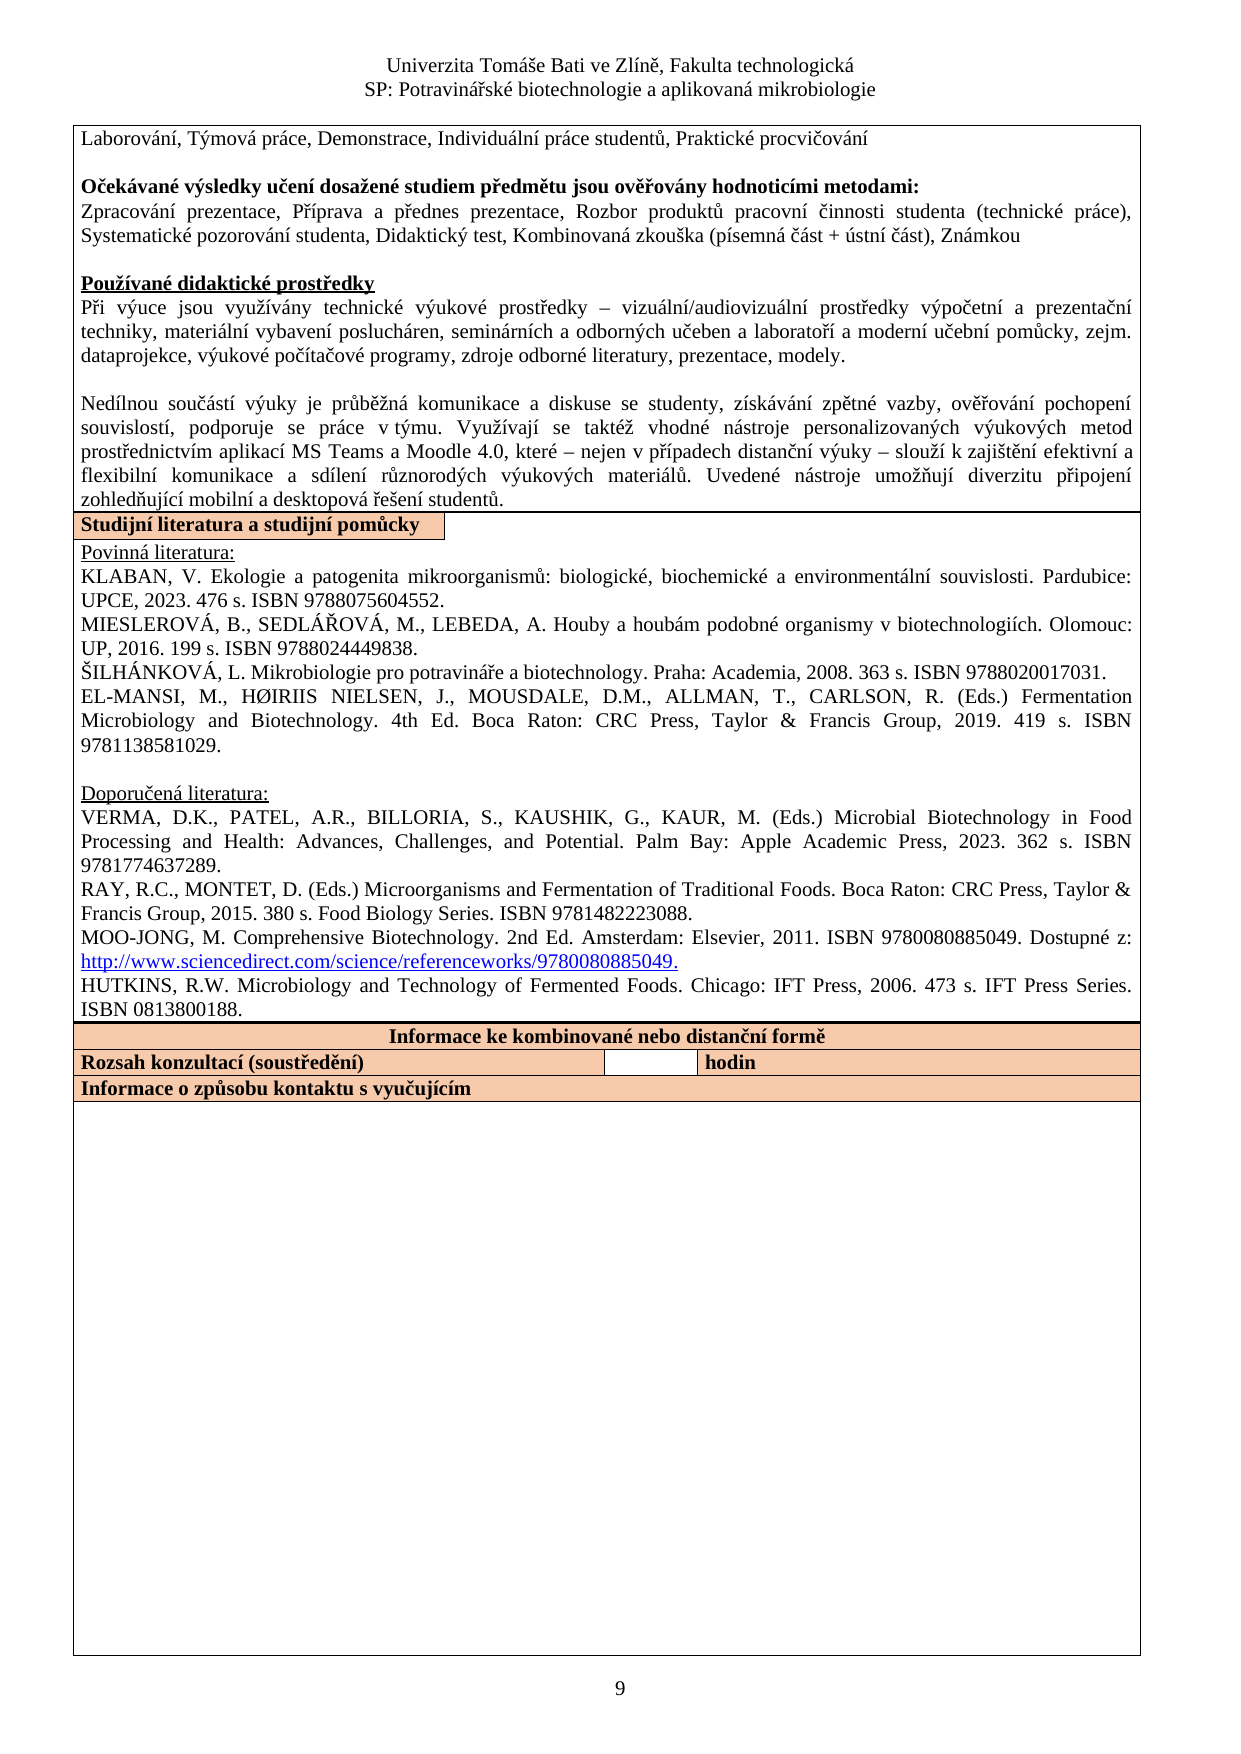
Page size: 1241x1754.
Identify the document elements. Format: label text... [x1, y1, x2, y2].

table_cell Povinná literatura: KLABAN, V. Ekologie a patogenita mikroorganismů: biologické, biochemické a environmentální souvislosti. Pardubice: UPCE, 2023. 476 s. ISBN 9788075604552. MIESLEROVÁ, B., SEDLÁŘOVÁ, M., LEBEDA, A. Houby a houbám podobné organismy v biotechnologiích. Olomouc: UP, 2016. 199 s. ISBN 9788024449838. ŠILHÁNKOVÁ, L. Mikrobiologie pro potravináře a biotechnology. Praha: Academia, 2008. 363 s. ISBN 9788020017031. EL-MANSI, M., HØIRIIS NIELSEN, J., MOUSDALE, D.M., ALLMAN, T., CARLSON, R. (Eds.) Fermentation Microbiology and Biotechnology. 4th Ed. Boca Raton: CRC Press, Taylor & Francis Group, 2019. 419 s. ISBN 9781138581029. Doporučená literatura: VERMA, D.K., PATEL, A.R., BILLORIA, S., KAUSHIK, G., KAUR, M. (Eds.) Microbial Biotechnology in Food Processing and Health: Advances, Challenges, and Potential. Palm Bay: Apple Academic Press, 2023. 362 s. ISBN 9781774637289. RAY, R.C., MONTET, D. (Eds.) Microorganisms and Fermentation of Traditional Foods. Boca Raton: CRC Press, Taylor & Francis Group, 2015. 380 s. Food Biology Series. ISBN 9781482223088. MOO-JONG, M. Comprehensive Biotechnology. 2nd Ed. Amsterdam: Elsevier, 2011. ISBN 9780080885049. Dostupné z: http://www.sciencedirect.com/science/referenceworks/9780080885049. HUTKINS, R.W. Microbiology and Technology of Fermented Foods. Chicago: IFT Press, 2006. 473 s. IFT Press Series. ISBN 0813800188. [74, 539, 1140, 1021]
table_cell Rozsah konzultací (soustředění) [74, 1050, 604, 1075]
table_cell hodin [698, 1050, 1140, 1075]
table_cell Informace ke kombinované nebo distanční formě [74, 1024, 1140, 1049]
table_cell [74, 1102, 1140, 1655]
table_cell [74, 126, 1140, 511]
table_cell [605, 1050, 697, 1075]
table_cell Informace o způsobu kontaktu s vyučujícím [74, 1076, 1140, 1101]
table_cell [445, 513, 1140, 539]
table_cell Studijní literatura a studijní pomůcky [74, 513, 444, 539]
